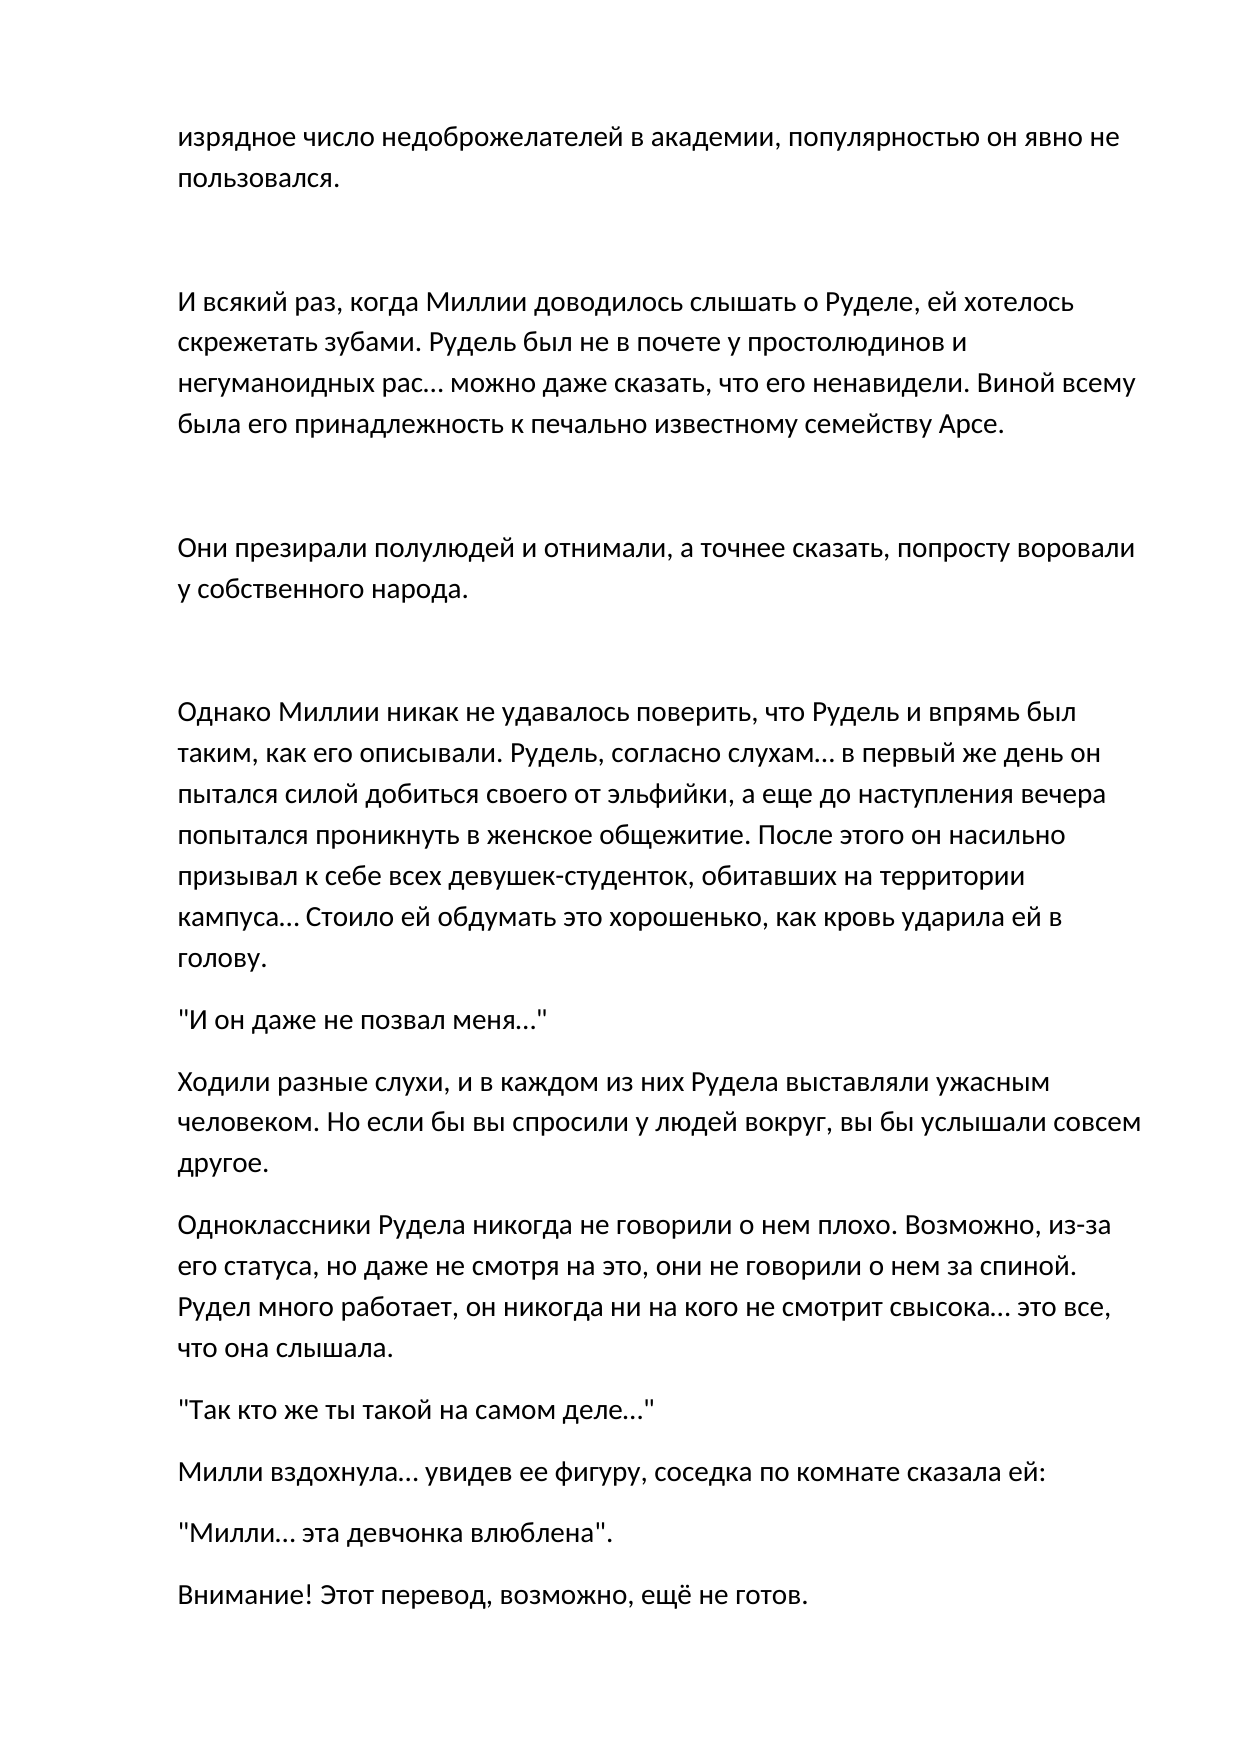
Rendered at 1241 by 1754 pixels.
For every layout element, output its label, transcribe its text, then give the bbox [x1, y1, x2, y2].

text "Милли… эта девчонка влюблена". [177, 1514, 1152, 1550]
text Милли вздохнула… увидев ее фигуру, соседка по комнате сказала ей: [177, 1453, 1152, 1488]
text "Так кто же ты такой на самом деле…" [177, 1391, 1152, 1426]
text Ходили разные слухи, и в каждом из них Рудела выставляли ужасным человеком. Но если бы вы спросили у людей вокруг, вы бы услышали совсем другое. [177, 1063, 1152, 1180]
text Они презирали полулюдей и отнимали, а точнее сказать, попросту воровали у собственного народа. [177, 529, 1152, 606]
text Однако Миллии никак не удавалось поверить, что Рудель и впрямь был таким, как его описывали. Рудель, согласно слухам… в первый же день он пытался силой добиться своего от эльфийки, а еще до наступления вечера попытался проникнуть в женское общежитие. После этого он насильно призывал к себе всех девушек-студенток, обитавших на территории кампуса… Стоило ей обдумать это хорошенько, как кровь ударила ей в голову. [177, 693, 1152, 975]
text Одноклассники Рудела никогда не говорили о нем плохо. Возможно, из-за его статуса, но даже не смотря на это, они не говорили о нем за спиной. Рудел много работает, он никогда ни на кого не смотрит свысока… это все, что она слышала. [177, 1206, 1152, 1365]
text "И он даже не позвал меня…" [177, 1001, 1152, 1036]
text Внимание! Этот перевод, возможно, ещё не готов. [177, 1576, 1152, 1612]
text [177, 118, 1152, 195]
text И всякий раз, когда Миллии доводилось слышать о Руделе, ей хотелось скрежетать зубами. Рудель был не в почете у простолюдинов и негуманоидных рас… можно даже сказать, что его ненавидели. Виной всему была его принадлежность к печально известному семейству Арсе. [177, 283, 1152, 441]
